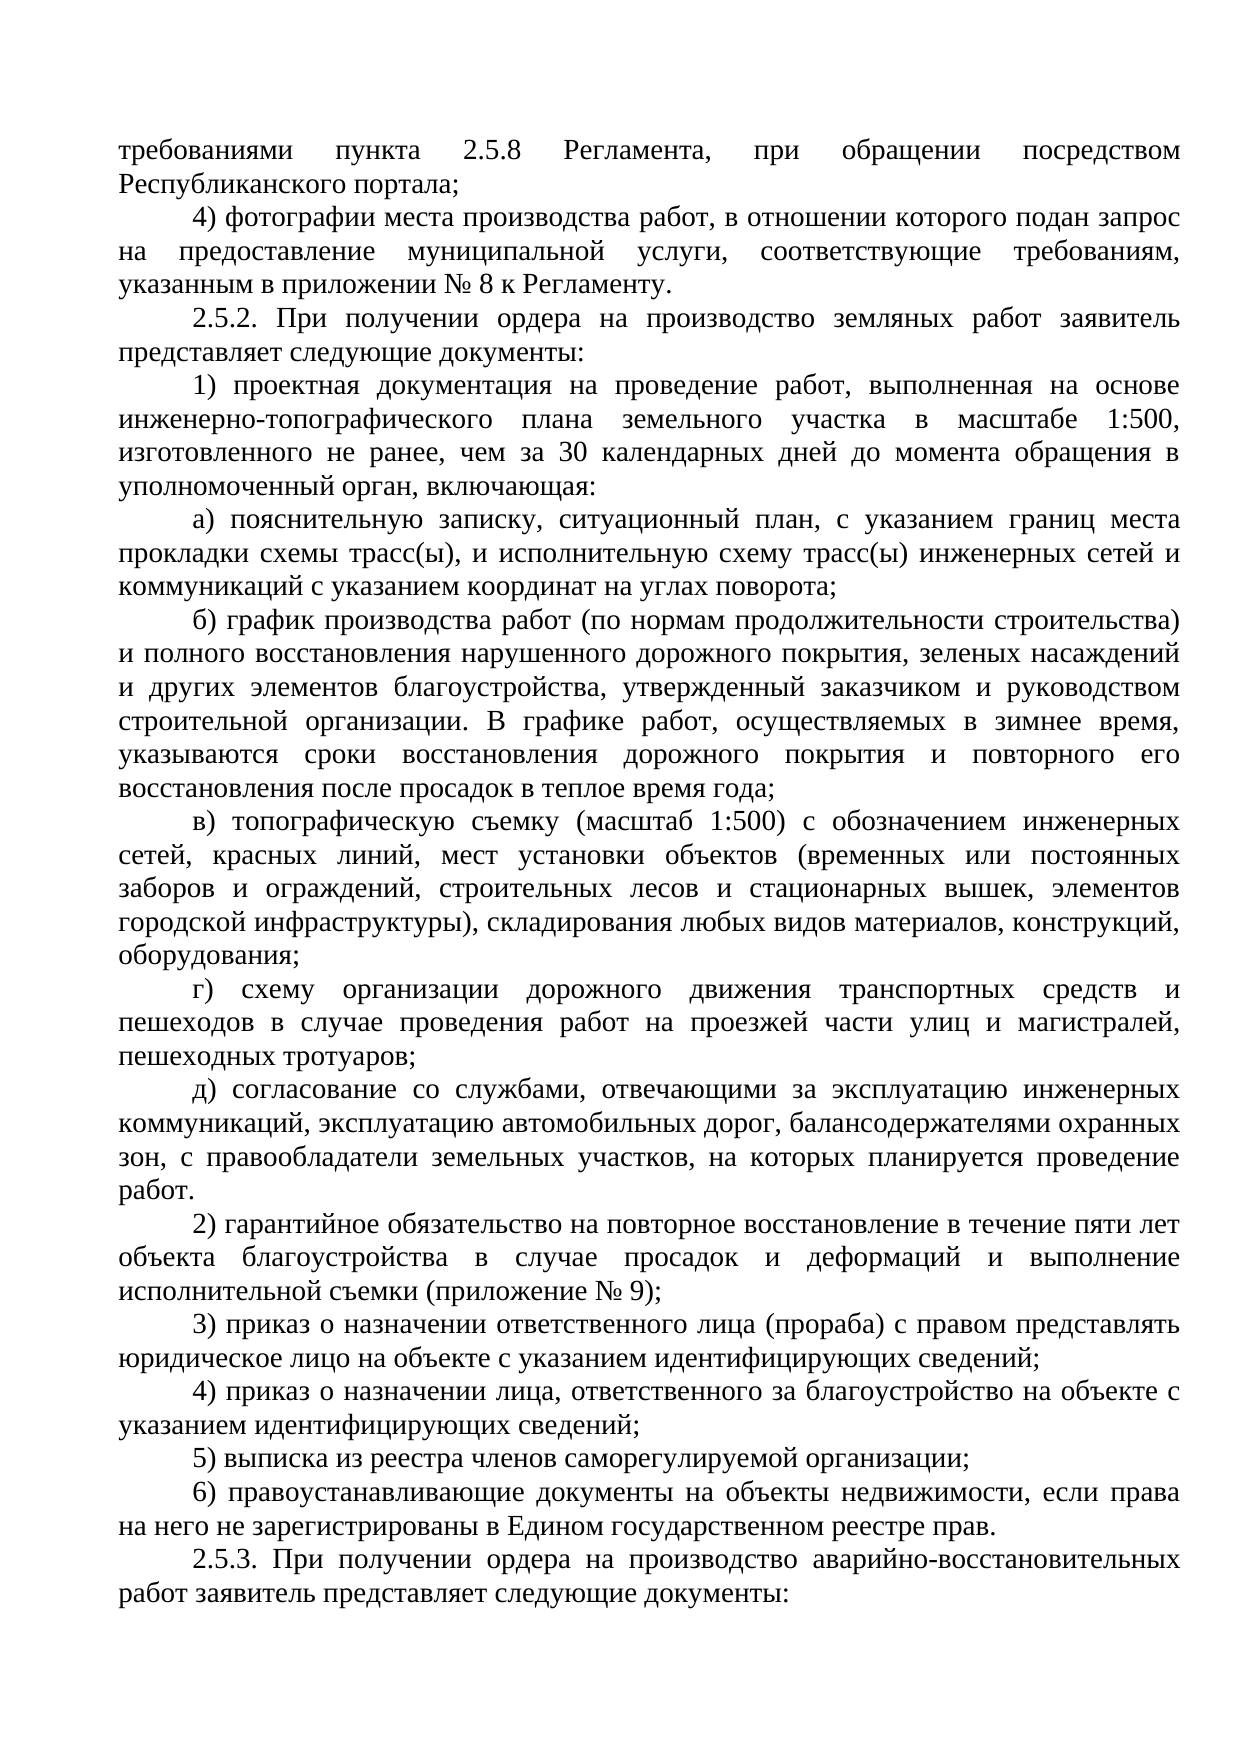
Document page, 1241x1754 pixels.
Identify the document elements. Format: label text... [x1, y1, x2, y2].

text а) пояснительную записку, ситуационный план, с указанием границ места прокладки схемы трасс(ы), и исполнительную схему трасс(ы) инженерных сетей и коммуникаций с указанием координат на углах поворота; [118, 501, 1181, 602]
text 4) приказ о назначении лица, ответственного за благоустройство на объекте с указанием идентифицирующих сведений; [118, 1373, 1181, 1441]
text 3) приказ о назначении ответственного лица (прораба) с правом представлять юридическое лицо на объекте с указанием идентифицирующих сведений; [118, 1306, 1181, 1373]
text 5) выписка из реестра членов саморегулируемой организации; [118, 1441, 1181, 1474]
text 1) проектная документация на проведение работ, выполненная на основе инженерно-топографического плана земельного участка в масштабе 1:500, изготовленного не ранее, чем за 30 календарных дней до момента обращения в уполномоченный орган, включающая: [118, 367, 1181, 501]
text 2.5.3. При получении ордера на производство аварийно-восстановительных работ заявитель представляет следующие документы: [118, 1541, 1181, 1608]
text 2) гарантийное обязательство на повторное восстановление в течение пяти лет объекта благоустройства в случае просадок и деформаций и выполнение исполнительной съемки (приложение № 9); [118, 1206, 1181, 1306]
text г) схему организации дорожного движения транспортных средств и пешеходов в случае проведения работ на проезжей части улиц и магистралей, пешеходных тротуаров; [118, 971, 1181, 1072]
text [118, 132, 1181, 199]
text д) согласование со службами, отвечающими за эксплуатацию инженерных коммуникаций, эксплуатацию автомобильных дорог, балансодержателями охранных зон, с правообладатели земельных участков, на которых планируется проведение работ. [118, 1072, 1181, 1206]
text 4) фотографии места производства работ, в отношении которого подан запрос на предоставление муниципальной услуги, соответствующие требованиям, указанным в приложении № 8 к Регламенту. [118, 199, 1181, 300]
text б) график производства работ (по нормам продолжительности строительства) и полного восстановления нарушенного дорожного покрытия, зеленых насаждений и других элементов благоустройства, утвержденный заказчиком и руководством строительной организации. В графике работ, осуществляемых в зимнее время, указываются сроки восстановления дорожного покрытия и повторного его восстановления после просадок в теплое время года; [118, 602, 1181, 803]
text 2.5.2. При получении ордера на производство земляных работ заявитель представляет следующие документы: [118, 300, 1181, 367]
text 6) правоустанавливающие документы на объекты недвижимости, если права на него не зарегистрированы в Едином государственном реестре прав. [118, 1474, 1181, 1541]
text в) топографическую съемку (масштаб 1:500) с обозначением инженерных сетей, красных линий, мест установки объектов (временных или постоянных заборов и ограждений, строительных лесов и стационарных вышек, элементов городской инфраструктуры), складирования любых видов материалов, конструкций, оборудования; [118, 803, 1181, 971]
